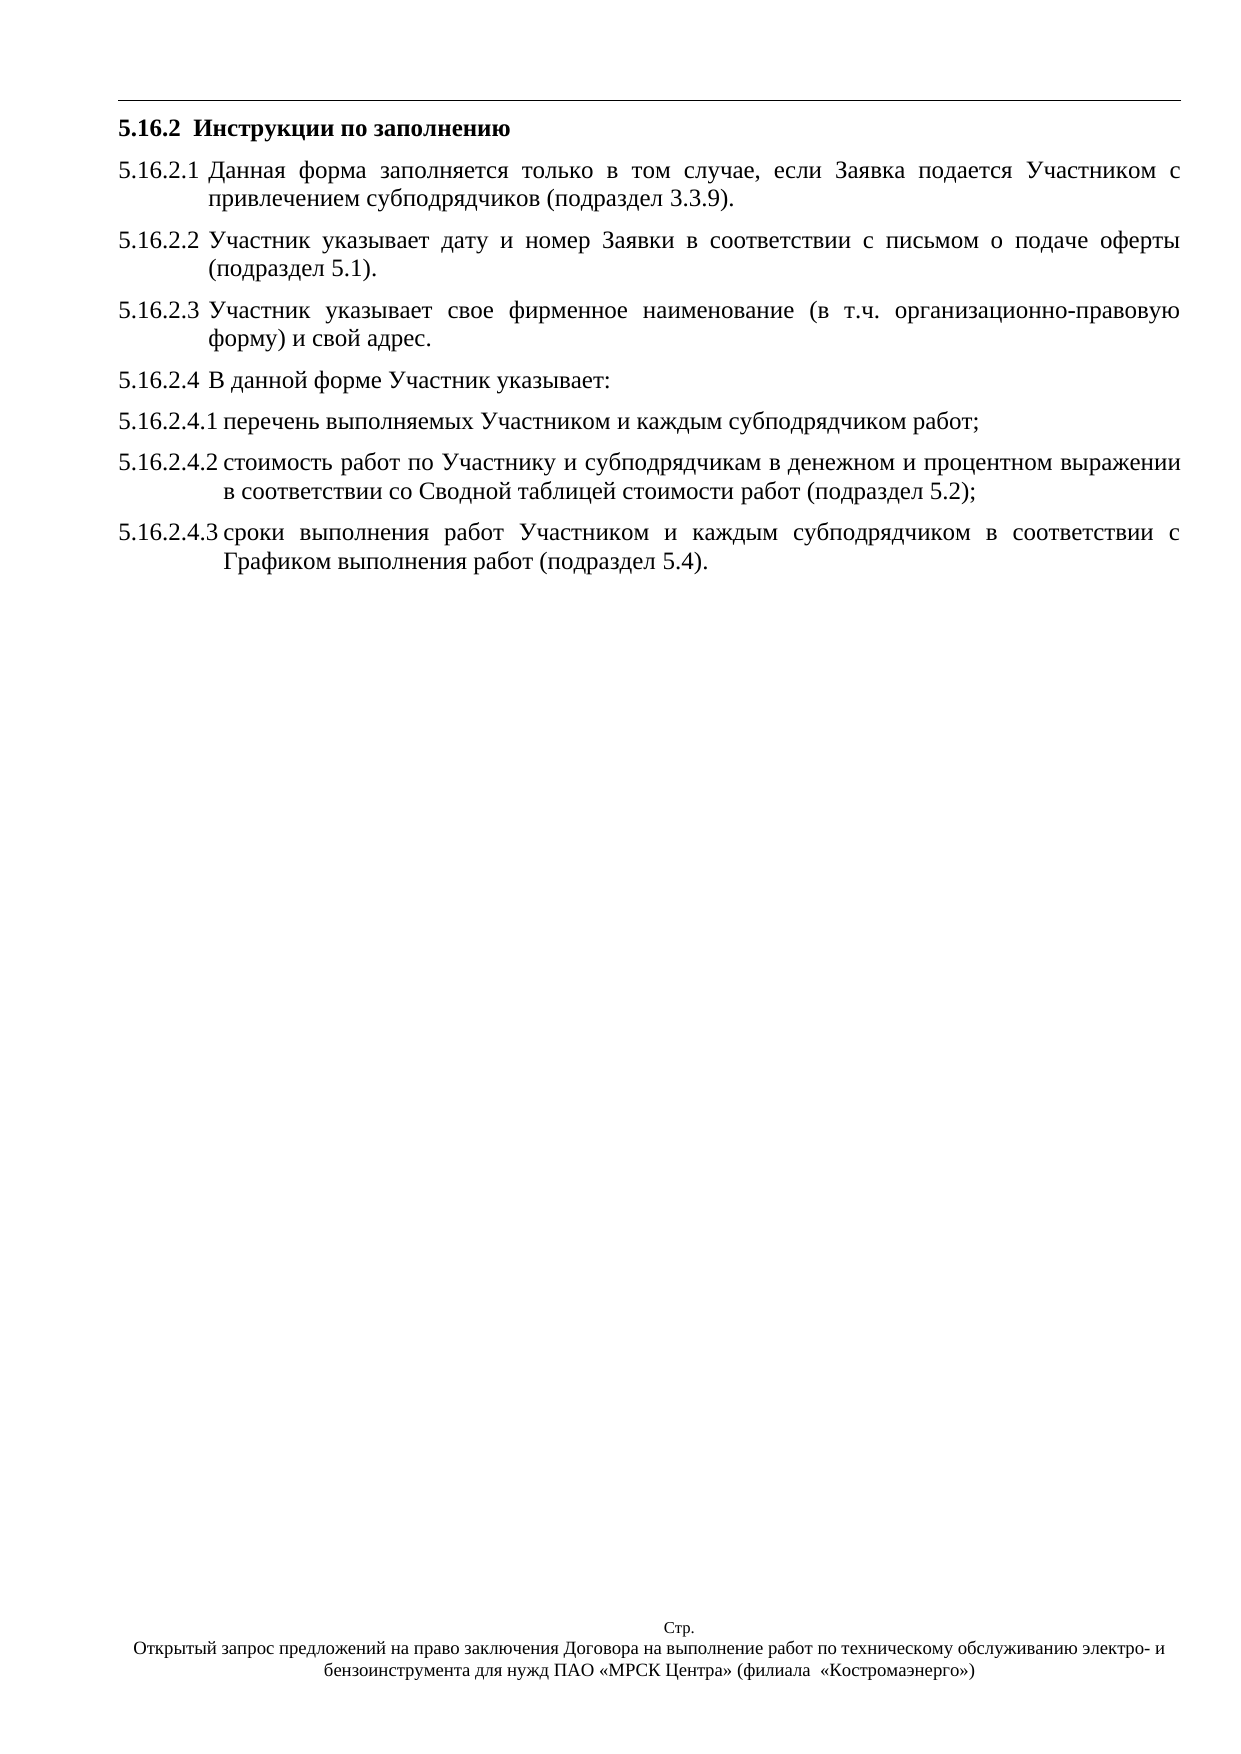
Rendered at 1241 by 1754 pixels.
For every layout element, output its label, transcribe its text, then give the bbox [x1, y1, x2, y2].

list сроки выполнения работ Участником и каждым субподрядчиком в соответствии с Графиком выполнения работ (подраздел 5.4). [118, 517, 1181, 575]
list В данной форме Участник указывает: [118, 365, 1181, 393]
list Участник указывает дату и номер Заявки в соответствии с письмом о подаче оферты (подраздел 5.1). [118, 225, 1181, 282]
list перечень выполняемых Участником и каждым субподрядчиком работ; [118, 406, 1181, 435]
list Данная форма заполняется только в том случае, если Заявка подается Участником с привлечением субподрядчиков (подраздел 3.3.9). [118, 155, 1181, 212]
subtitle Инструкции по заполнению [118, 113, 1181, 142]
list Участник указывает свое фирменное наименование (в т.ч. организационно-правовую форму) и свой адрес. [118, 295, 1181, 352]
list стоимость работ по Участнику и субподрядчикам в денежном и процентном выражении в соответствии со Сводной таблицей стоимости работ (подраздел 5.2); [118, 447, 1181, 505]
